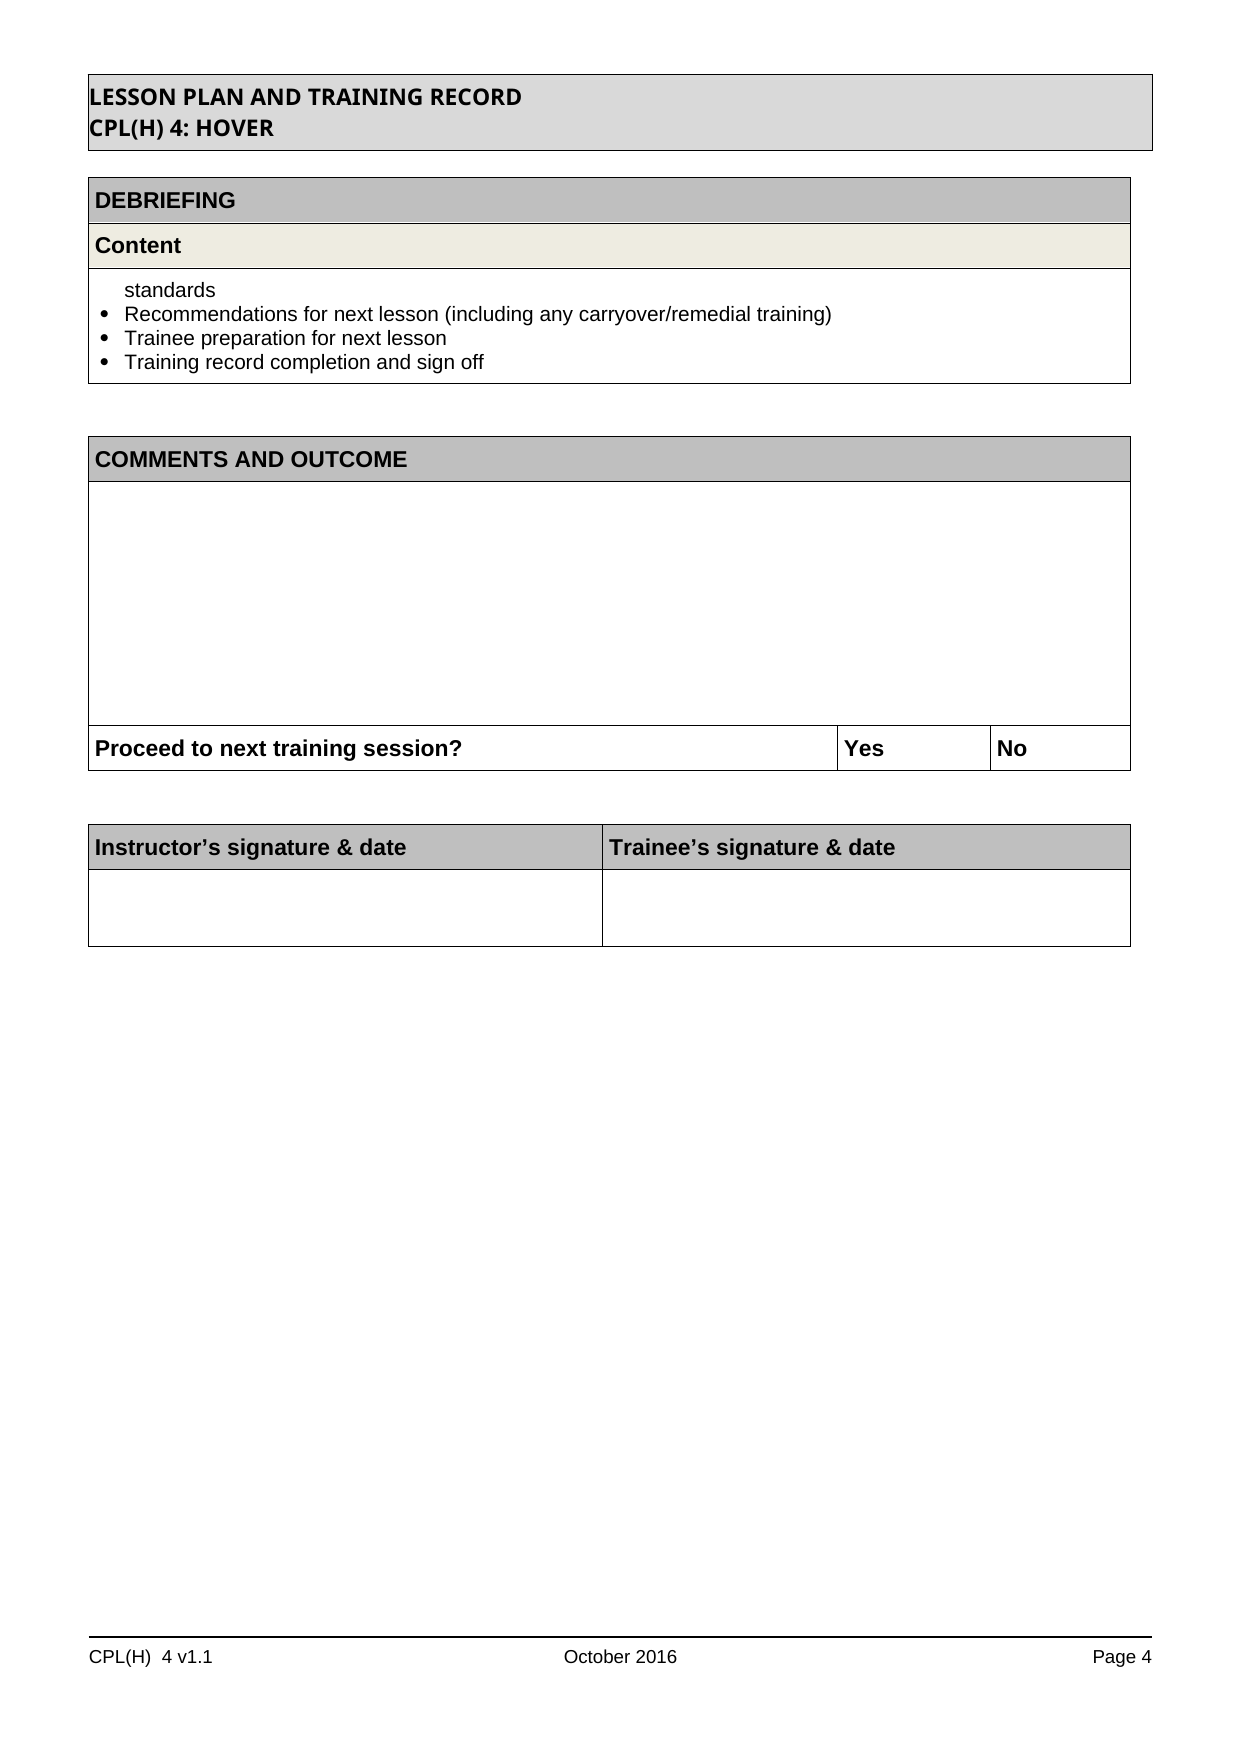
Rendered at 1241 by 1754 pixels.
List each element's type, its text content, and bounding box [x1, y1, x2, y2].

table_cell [89, 269, 1130, 382]
table_cell [89, 870, 602, 946]
table_header DEBRIEFING [89, 178, 1130, 222]
table_header Instructor’s signature & date [89, 825, 602, 869]
table_header COMMENTS AND OUTCOME [89, 437, 1130, 481]
table_cell Yes [838, 726, 990, 770]
table_cell No [991, 726, 1130, 770]
table_cell Content [89, 224, 1130, 267]
table_cell Proceed to next training session? [89, 726, 837, 770]
table_cell [89, 482, 1130, 725]
table_cell [603, 870, 1130, 946]
table_header Trainee’s signature & date [603, 825, 1130, 869]
